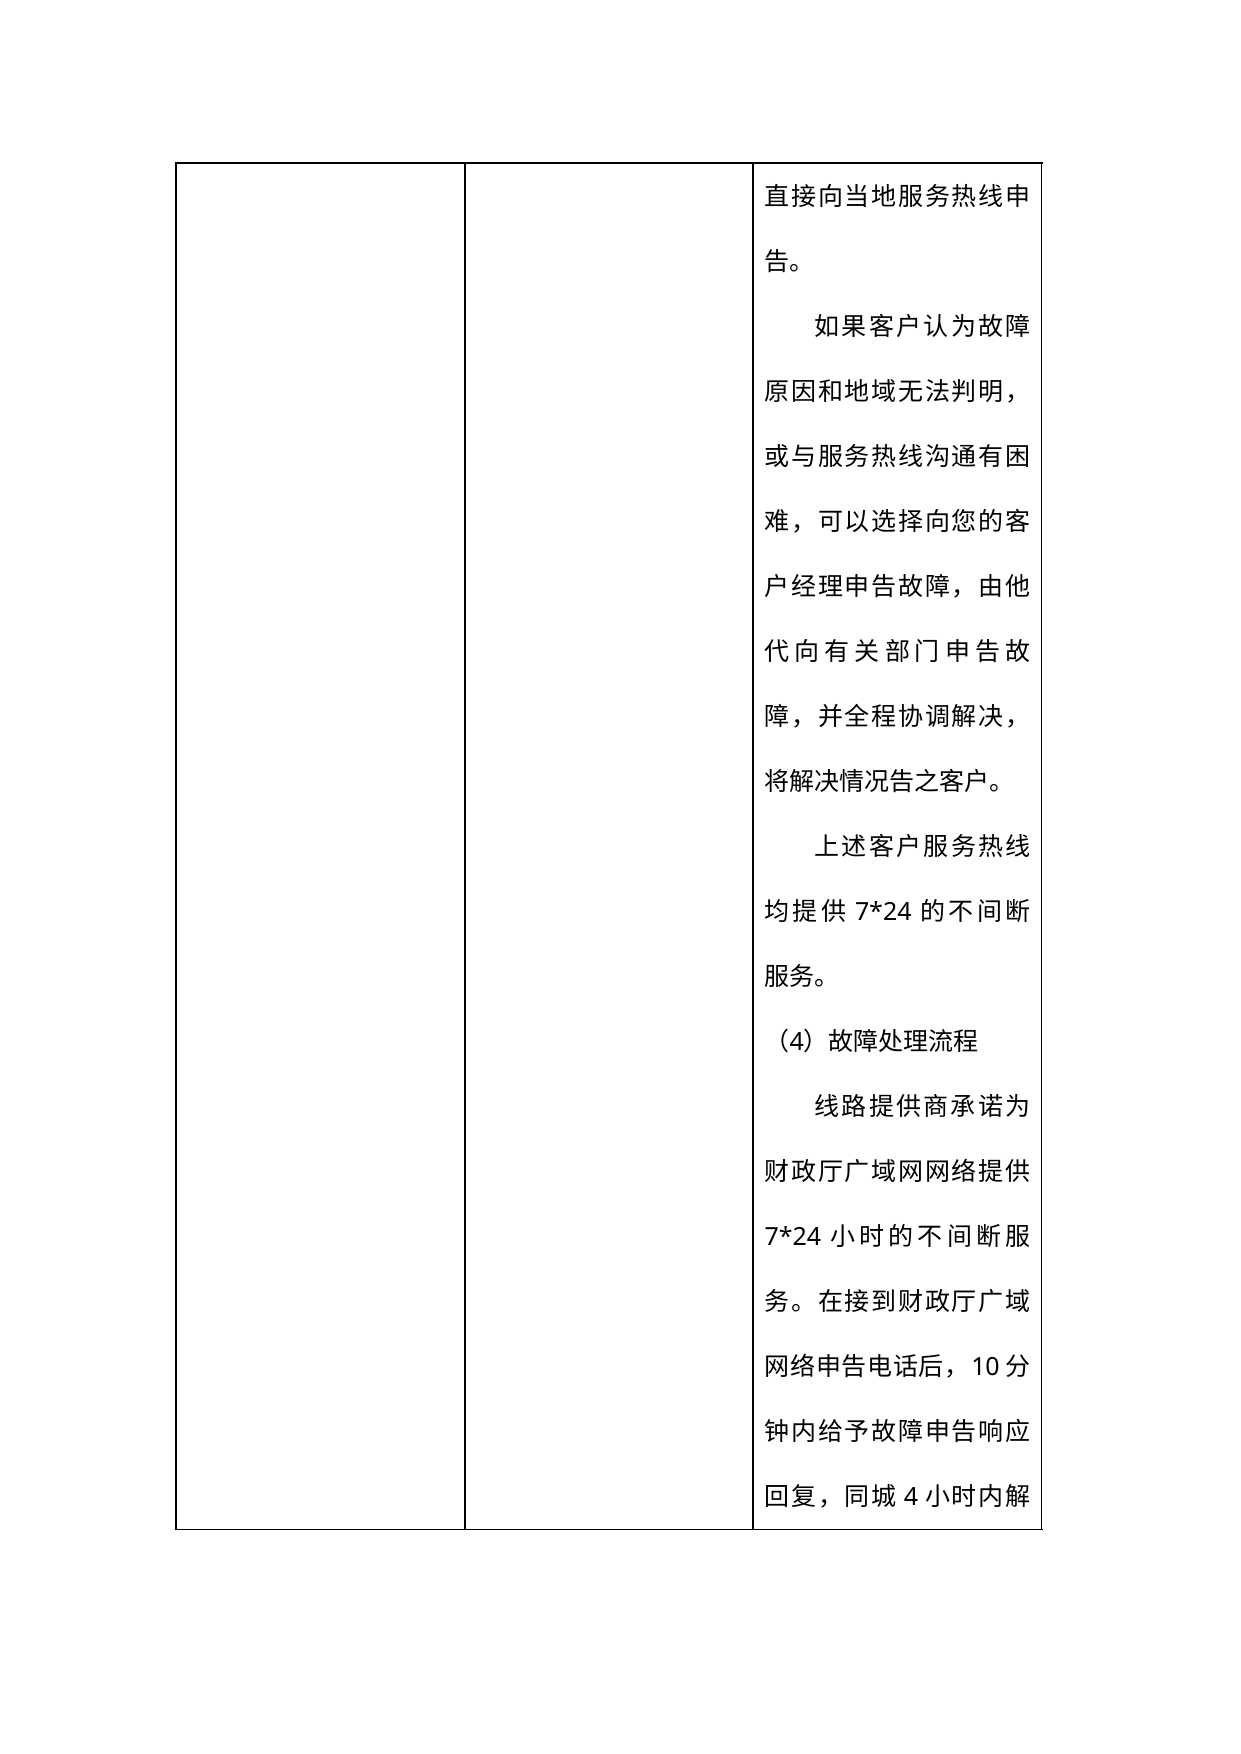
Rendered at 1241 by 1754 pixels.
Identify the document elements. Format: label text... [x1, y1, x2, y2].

table_cell [177, 164, 464, 1528]
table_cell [754, 164, 1041, 1528]
table_cell 1 [466, 164, 752, 1528]
